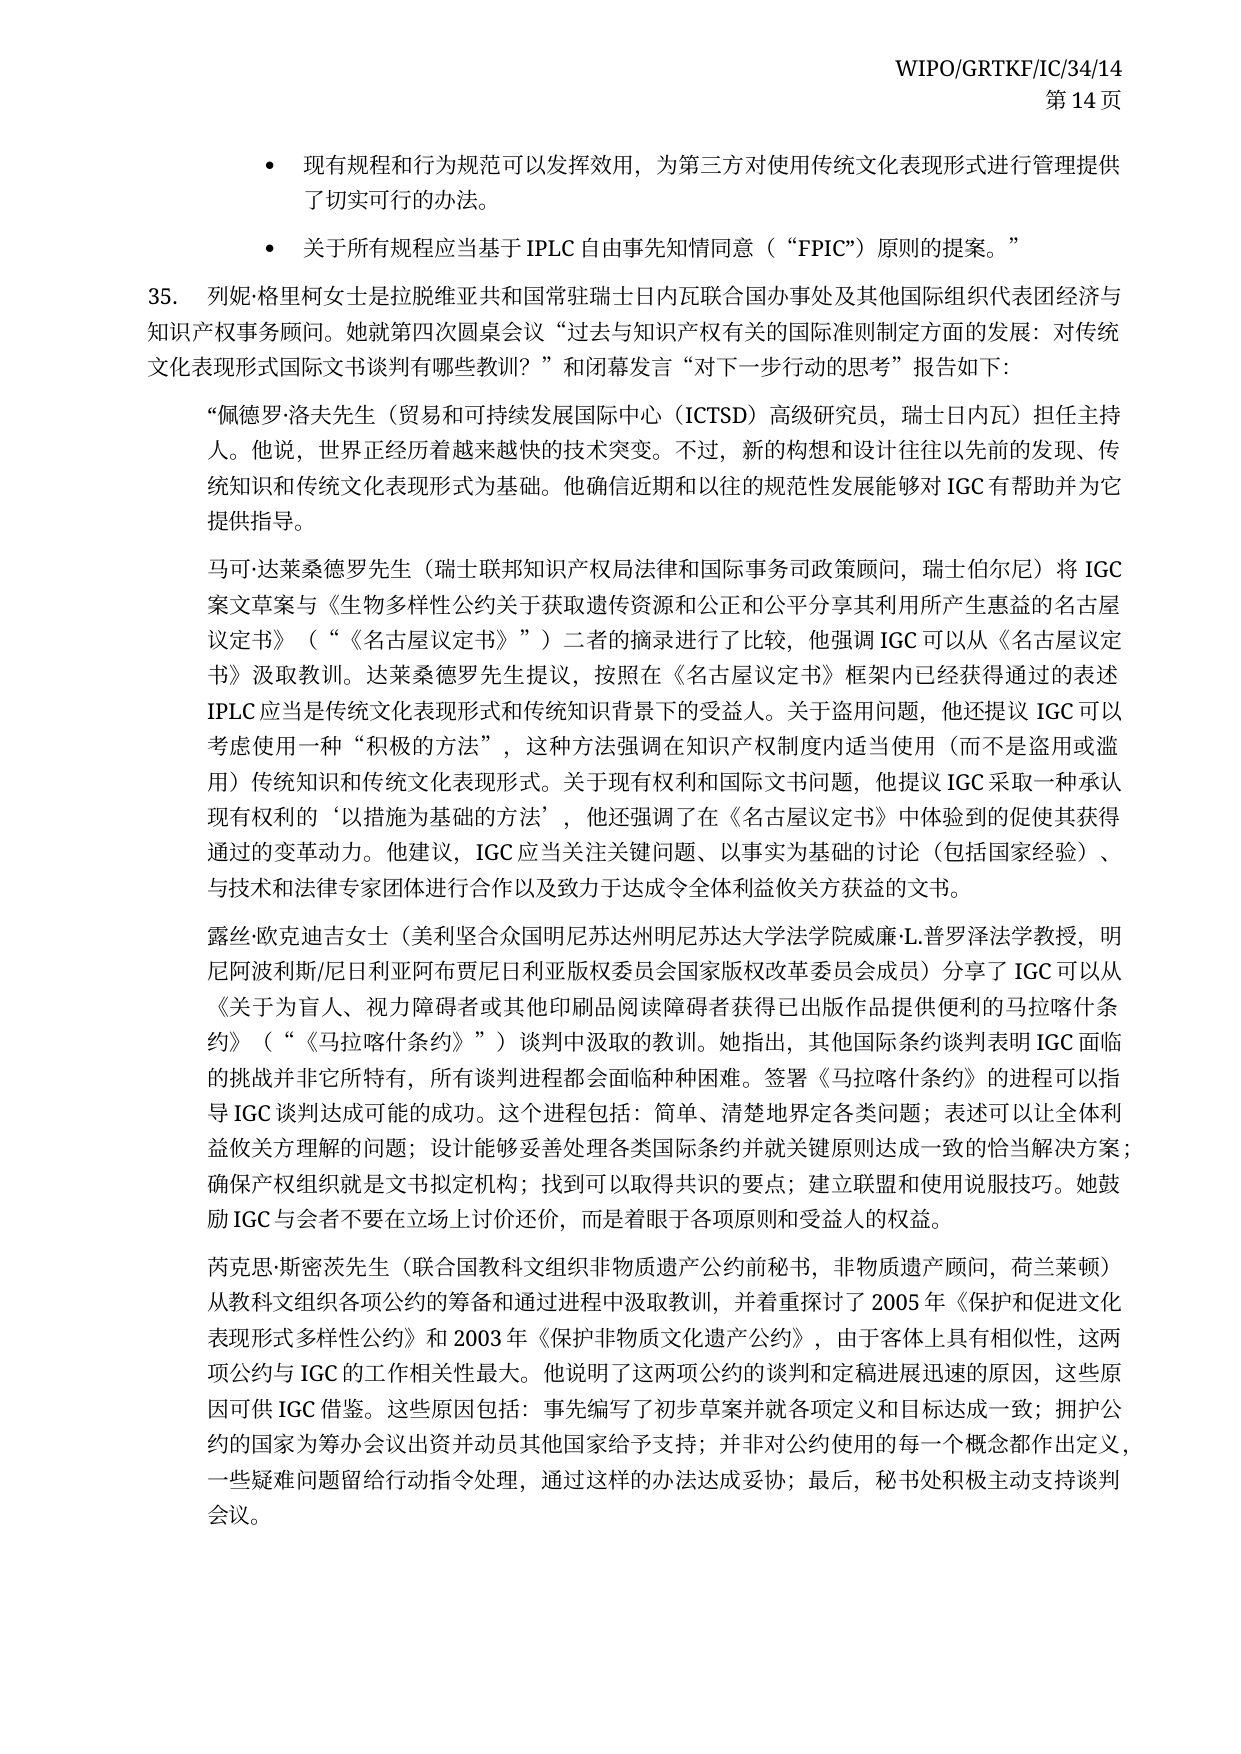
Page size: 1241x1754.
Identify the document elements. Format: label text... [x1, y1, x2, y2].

text 马可·达莱桑德罗先生（瑞士联邦知识产权局法律和国际事务司政策顾问，瑞士伯尔尼）将IGC案文草案与《生物多样性公约关于获取遗传资源和公正和公平分享其利用所产生惠益的名古屋议定书》（“《名古屋议定书》”）二者的摘录进行了比较，他强调IGC可以从《名古屋议定书》汲取教训。达莱桑德罗先生提议，按照在《名古屋议定书》框架内已经获得通过的表述，IPLC应当是传统文化表现形式和传统知识背景下的受益人。关于盗用问题，他还提议IGC可以考虑使用一种“积极的方法”，这种方法强调在知识产权制度内适当使用（而不是盗用或滥用）传统知识和传统文化表现形式。关于现有权利和国际文书问题，他提议IGC采取一种承认现有权利的‘以措施为基础的方法’，他还强调了在《名古屋议定书》中体验到的促使其获得通过的变革动力。他建议，IGC应当关注关键问题、以事实为基础的讨论（包括国家经验）、与技术和法律专家团体进行合作以及致力于达成令全体利益攸关方获益的文书。 [207, 548, 1122, 903]
text 芮克思·斯密茨先生（联合国教科文组织非物质遗产公约前秘书，非物质遗产顾问，荷兰莱顿）从教科文组织各项公约的筹备和通过进程中汲取教训，并着重探讨了2005年《保护和促进文化表现形式多样性公约》和2003年《保护非物质文化遗产公约》，由于客体上具有相似性，这两项公约与IGC的工作相关性最大。他说明了这两项公约的谈判和定稿进展迅速的原因，这些原因可供IGC借鉴。这些原因包括：事先编写了初步草案并就各项定义和目标达成一致；拥护公约的国家为筹办会议出资并动员其他国家给予支持；并非对公约使用的每一个概念都作出定义，一些疑难问题留给行动指令处理，通过这样的办法达成妥协；最后，秘书处积极主动支持谈判会议。 [207, 1246, 1122, 1530]
list 关于所有规程应当基于IPLC自由事先知情同意（“FPIC”）原则的提案。” [266, 228, 1122, 263]
list 列妮·格里柯女士是拉脱维亚共和国常驻瑞士日内瓦联合国办事处及其他国际组织代表团经济与知识产权事务顾问。她就第四次圆桌会议“过去与知识产权有关的国际准则制定方面的发展：对传统文化表现形式国际文书谈判有哪些教训？”和闭幕发言“对下一步行动的思考”报告如下： [148, 276, 1122, 382]
text 露丝·欧克迪吉女士（美利坚合众国明尼苏达州明尼苏达大学法学院威廉·L.普罗泽法学教授，明尼阿波利斯/尼日利亚阿布贾尼日利亚版权委员会国家版权改革委员会成员）分享了IGC可以从《关于为盲人、视力障碍者或其他印刷品阅读障碍者获得已出版作品提供便利的马拉喀什条约》（“《马拉喀什条约》”）谈判中汲取的教训。她指出，其他国际条约谈判表明IGC面临的挑战并非它所特有，所有谈判进程都会面临种种困难。签署《马拉喀什条约》的进程可以指导IGC谈判达成可能的成功。这个进程包括：简单、清楚地界定各类问题；表述可以让全体利益攸关方理解的问题；设计能够妥善处理各类国际条约并就关键原则达成一致的恰当解决方案；确保产权组织就是文书拟定机构；找到可以取得共识的要点；建立联盟和使用说服技巧。她鼓励IGC与会者不要在立场上讨价还价，而是着眼于各项原则和受益人的权益。 [207, 915, 1122, 1234]
text “佩德罗·洛夫先生（贸易和可持续发展国际中心（ICTSD）高级研究员，瑞士日内瓦）担任主持人。他说，世界正经历着越来越快的技术突变。不过，新的构想和设计往往以先前的发现、传统知识和传统文化表现形式为基础。他确信近期和以往的规范性发展能够对IGC有帮助并为它提供指导。 [207, 394, 1122, 536]
list 现有规程和行为规范可以发挥效用，为第三方对使用传统文化表现形式进行管理提供了切实可行的办法。 [266, 144, 1122, 215]
